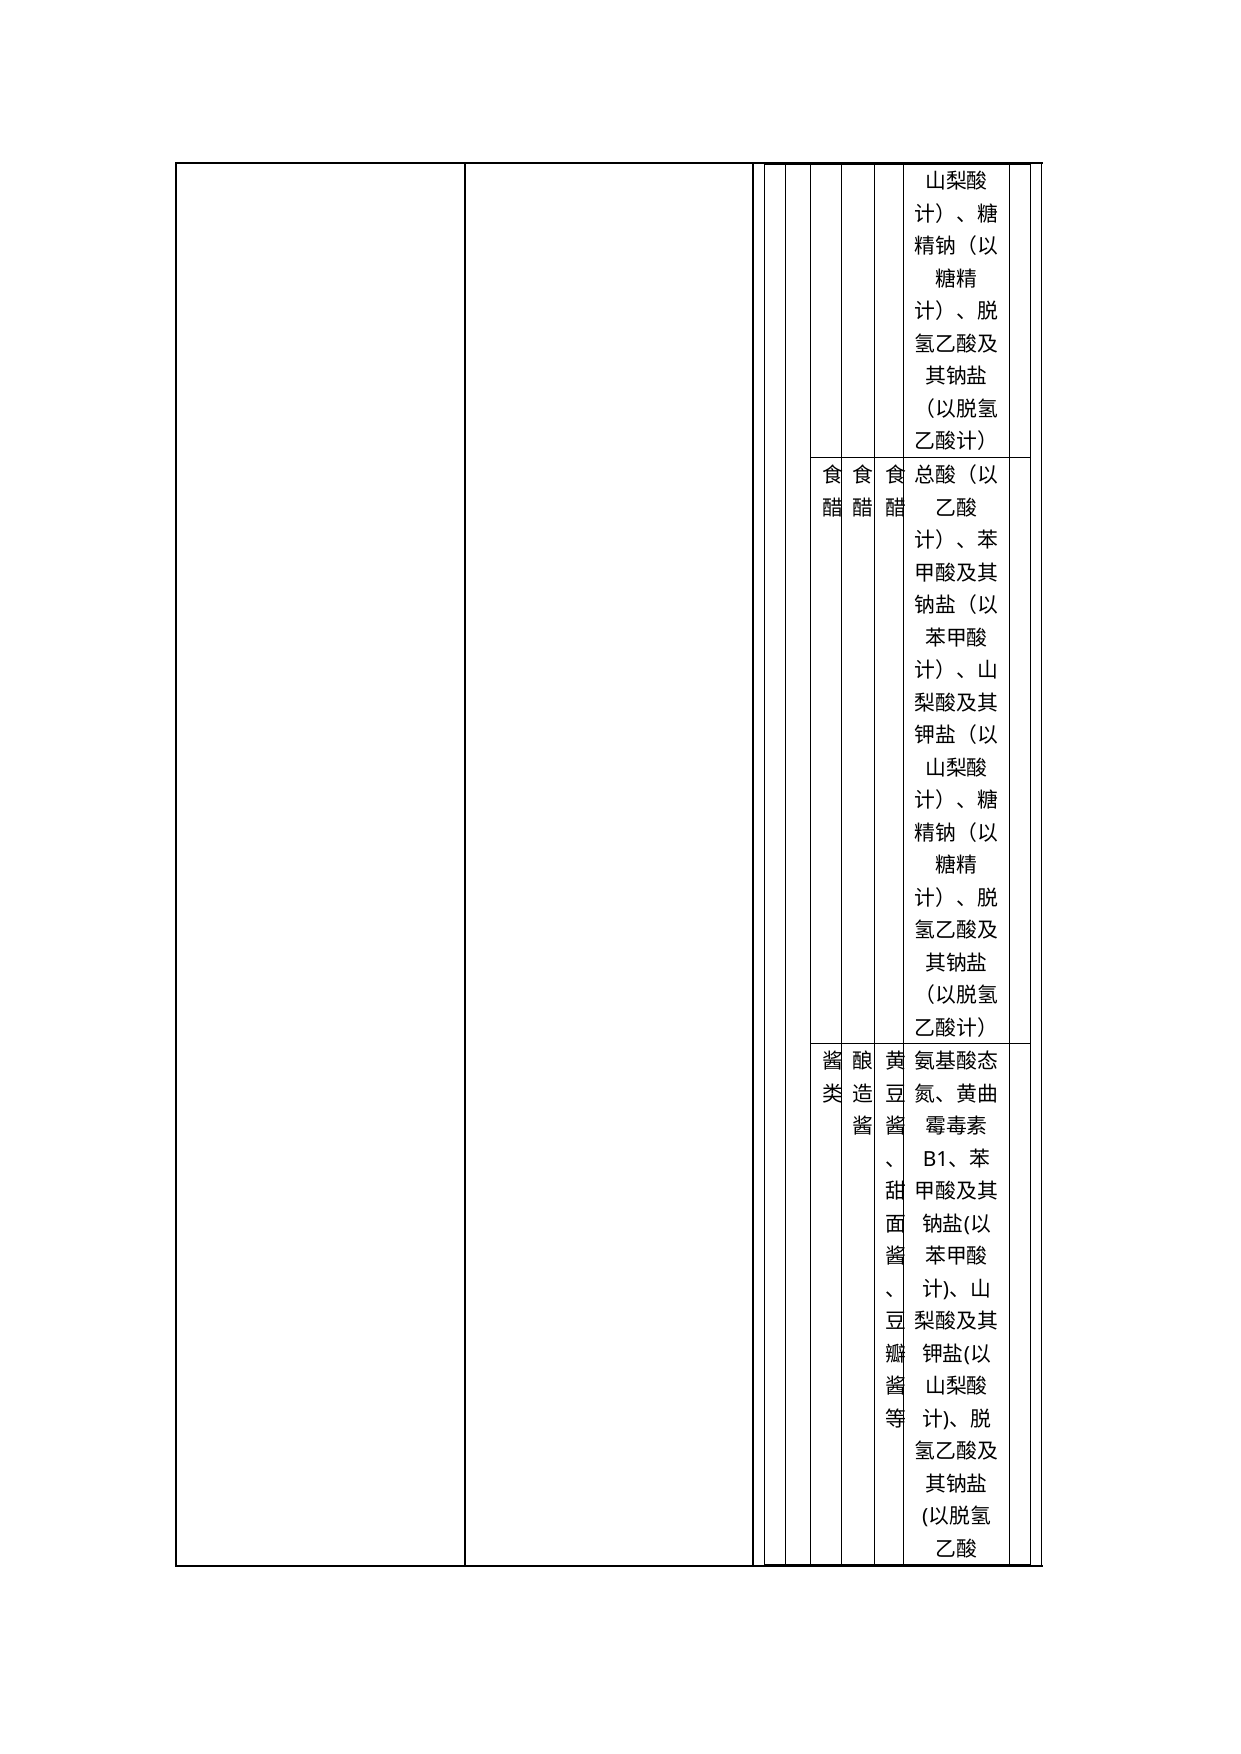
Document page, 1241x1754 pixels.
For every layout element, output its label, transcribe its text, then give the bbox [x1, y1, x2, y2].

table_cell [904, 165, 1009, 457]
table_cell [765, 165, 785, 1564]
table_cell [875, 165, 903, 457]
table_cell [904, 1044, 1009, 1564]
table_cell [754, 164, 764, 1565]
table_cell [842, 1044, 874, 1564]
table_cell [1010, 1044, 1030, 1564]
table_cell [811, 1044, 841, 1564]
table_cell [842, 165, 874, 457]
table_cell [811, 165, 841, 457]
table_cell [466, 164, 752, 1565]
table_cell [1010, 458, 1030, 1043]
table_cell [786, 165, 810, 1564]
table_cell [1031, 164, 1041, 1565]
table_cell 1 [177, 164, 464, 1565]
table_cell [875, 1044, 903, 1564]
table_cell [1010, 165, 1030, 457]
